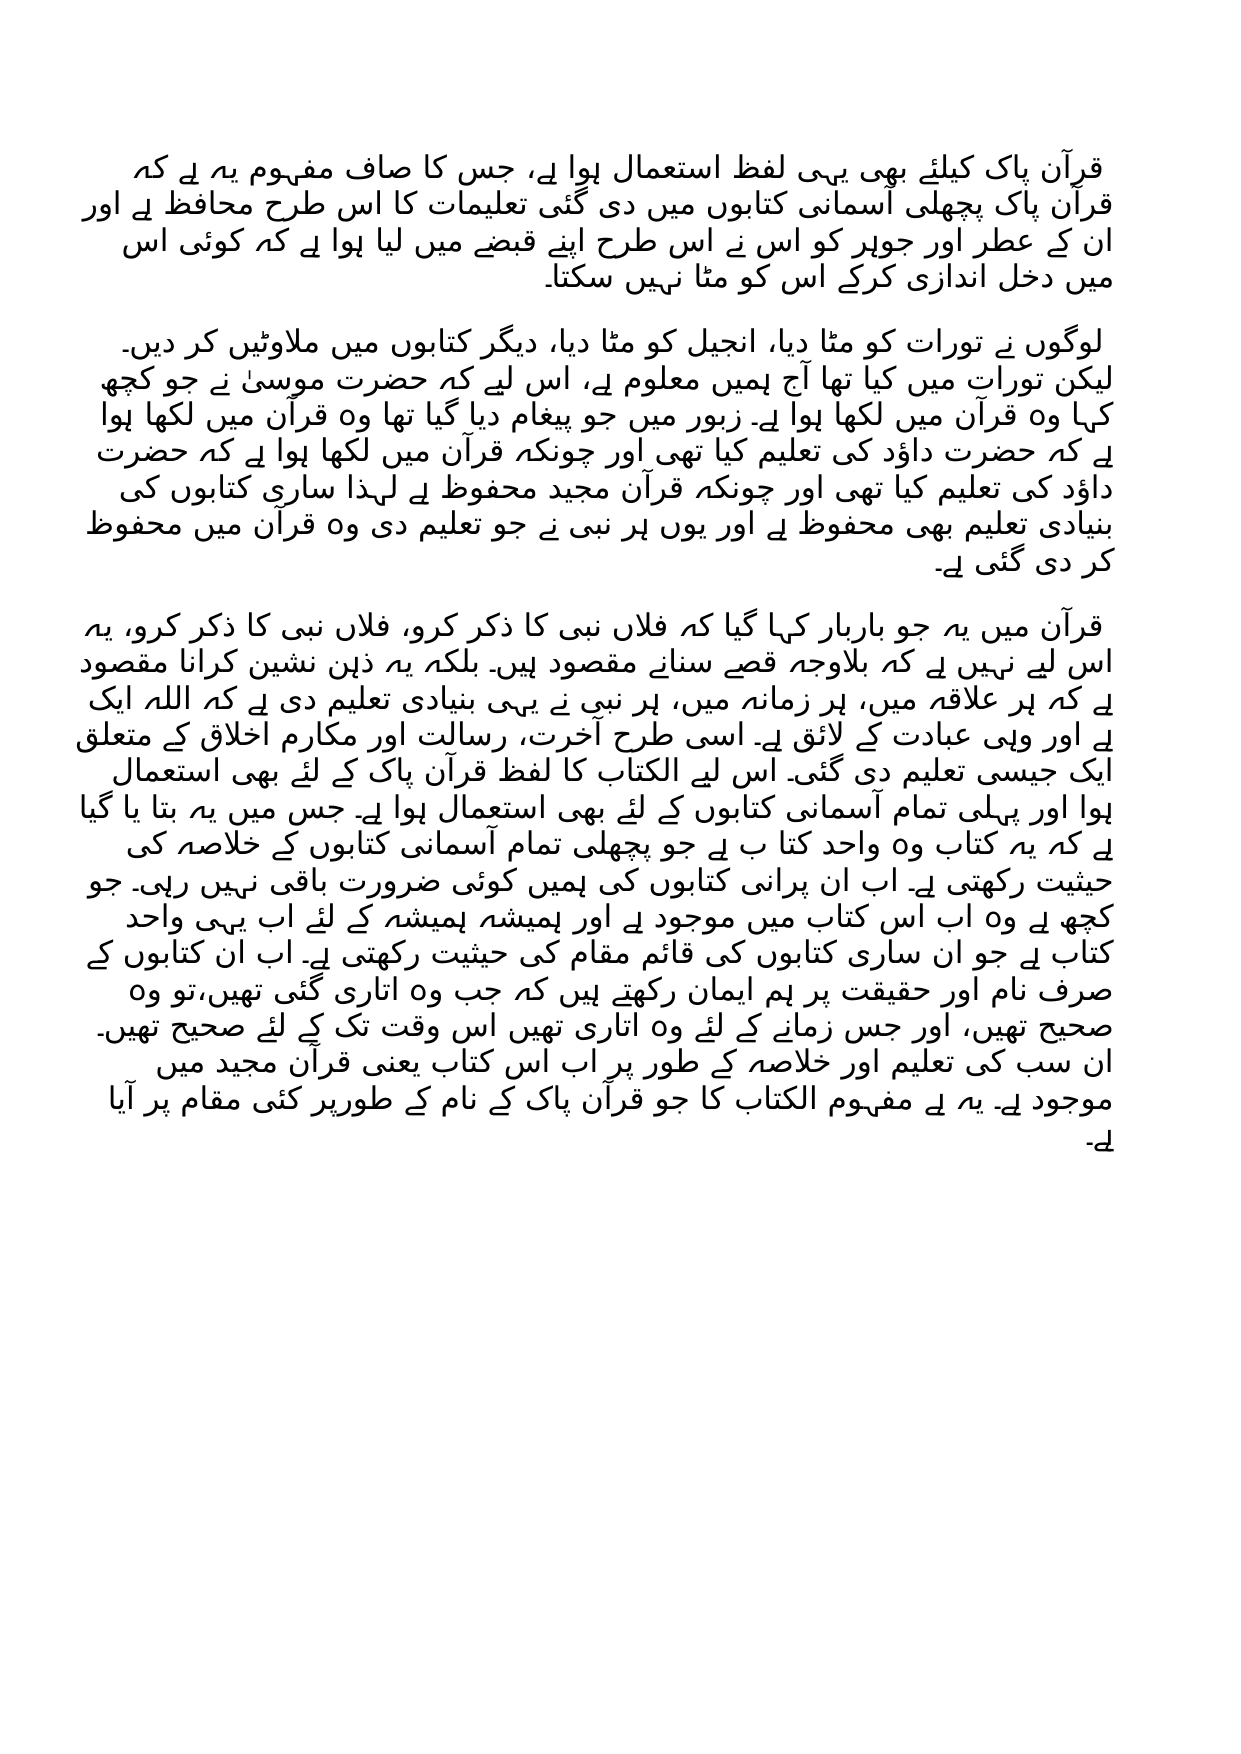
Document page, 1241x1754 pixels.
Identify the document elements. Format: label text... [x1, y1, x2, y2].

text قرآن میں یہ جو باربار کہا گیا کہ فلاں نبی کا ذکر کرو، فلاں نبی کا ذکر کرو، یہ اس لیے نہیں ہے کہ بلاوجہ قصے سنانے مقصود ہیں۔ بلکہ یہ ذہن نشین کرانا مقصود ہے کہ ہر علاقہ میں، ہر زمانہ میں، ہر نبی نے یہی بنیادی تعلیم دی ہے کہ اللہ ایک ہے اور وہی عبادت کے لائق ہے۔ اسی طرح آخرت، رسالت اور مکارم اخلاق کے متعلق ایک جیسی تعلیم دی گئی۔ اس لیے الکتاب کا لفظ قرآن پاک کے لئے بھی استعمال ہوا اور پہلی تمام آسمانی کتابوں کے لئے بھی استعمال ہوا ہے۔ جس میں یہ بتا یا گیا ہے کہ یہ کتاب وہ واحد کتا ب ہے جو پچھلی تمام آسمانی کتابوں کے خلاصہ کی حیثیت رکھتی ہے۔ اب ان پرانی کتابوں کی ہمیں کوئی ضرورت باقی نہیں رہی۔ جو کچھ ہے وہ اب اس کتاب میں موجود ہے اور ہمیشہ ہمیشہ کے لئے اب یہی واحد کتاب ہے جو ان ساری کتابوں کی قائم مقام کی حیثیت رکھتی ہے۔ اب ان کتابوں کے صرف نام اور حقیقت پر ہم ایمان رکھتے ہیں کہ جب وہ اتاری گئی تھیں،تو وہ صحیح تھیں، اور جس زمانے کے لئے وہ اتاری تھیں اس وقت تک کے لئے صحیح تھیں۔ ان سب کی تعلیم اور خلاصہ کے طور پر اب اس کتاب یعنی قرآن مجید میں موجود ہے۔ یہ ہے مفہوم الکتاب کا جو قرآن پاک کے نام کے طورپر کئی مقام پر آیا ہے۔ [72, 607, 1114, 1153]
text قرآن پاک کیلئے بھی یہی لفظ استعمال ہوا ہے، جس کا صاف مفہوم یہ ہے کہ قرآن پاک پچھلی آسمانی کتابوں میں دی گئی تعلیمات کا اس طرح محافظ ہے اور ان کے عطر اور جوہر کو اس نے اس طرح اپنے قبضے میں لیا ہوا ہے کہ کوئی اس میں دخل اندازی کرکے اس کو مٹا نہیں سکتا۔ [72, 149, 1114, 294]
text لوگوں نے تورات کو مٹا دیا، انجیل کو مٹا دیا، دیگر کتابوں میں ملاوٹیں کر دیں۔ لیکن تورات میں کیا تھا آج ہمیں معلوم ہے، اس لیے کہ حضرت موسیٰ نے جو کچھ کہا وہ قرآن میں لکھا ہوا ہے۔ زبور میں جو پیغام دیا گیا تھا وہ قرآن میں لکھا ہوا ہے کہ حضرت داؤد کی تعلیم کیا تھی اور چونکہ قرآن میں لکھا ہوا ہے کہ حضرت داؤد کی تعلیم کیا تھی اور چونکہ قرآن مجید محفوظ ہے لہذا ساری کتابوں کی بنیادی تعلیم بھی محفوظ ہے اور یوں ہر نبی نے جو تعلیم دی وہ قرآن میں محفوظ کر دی گئی ہے۔ [72, 324, 1114, 578]
